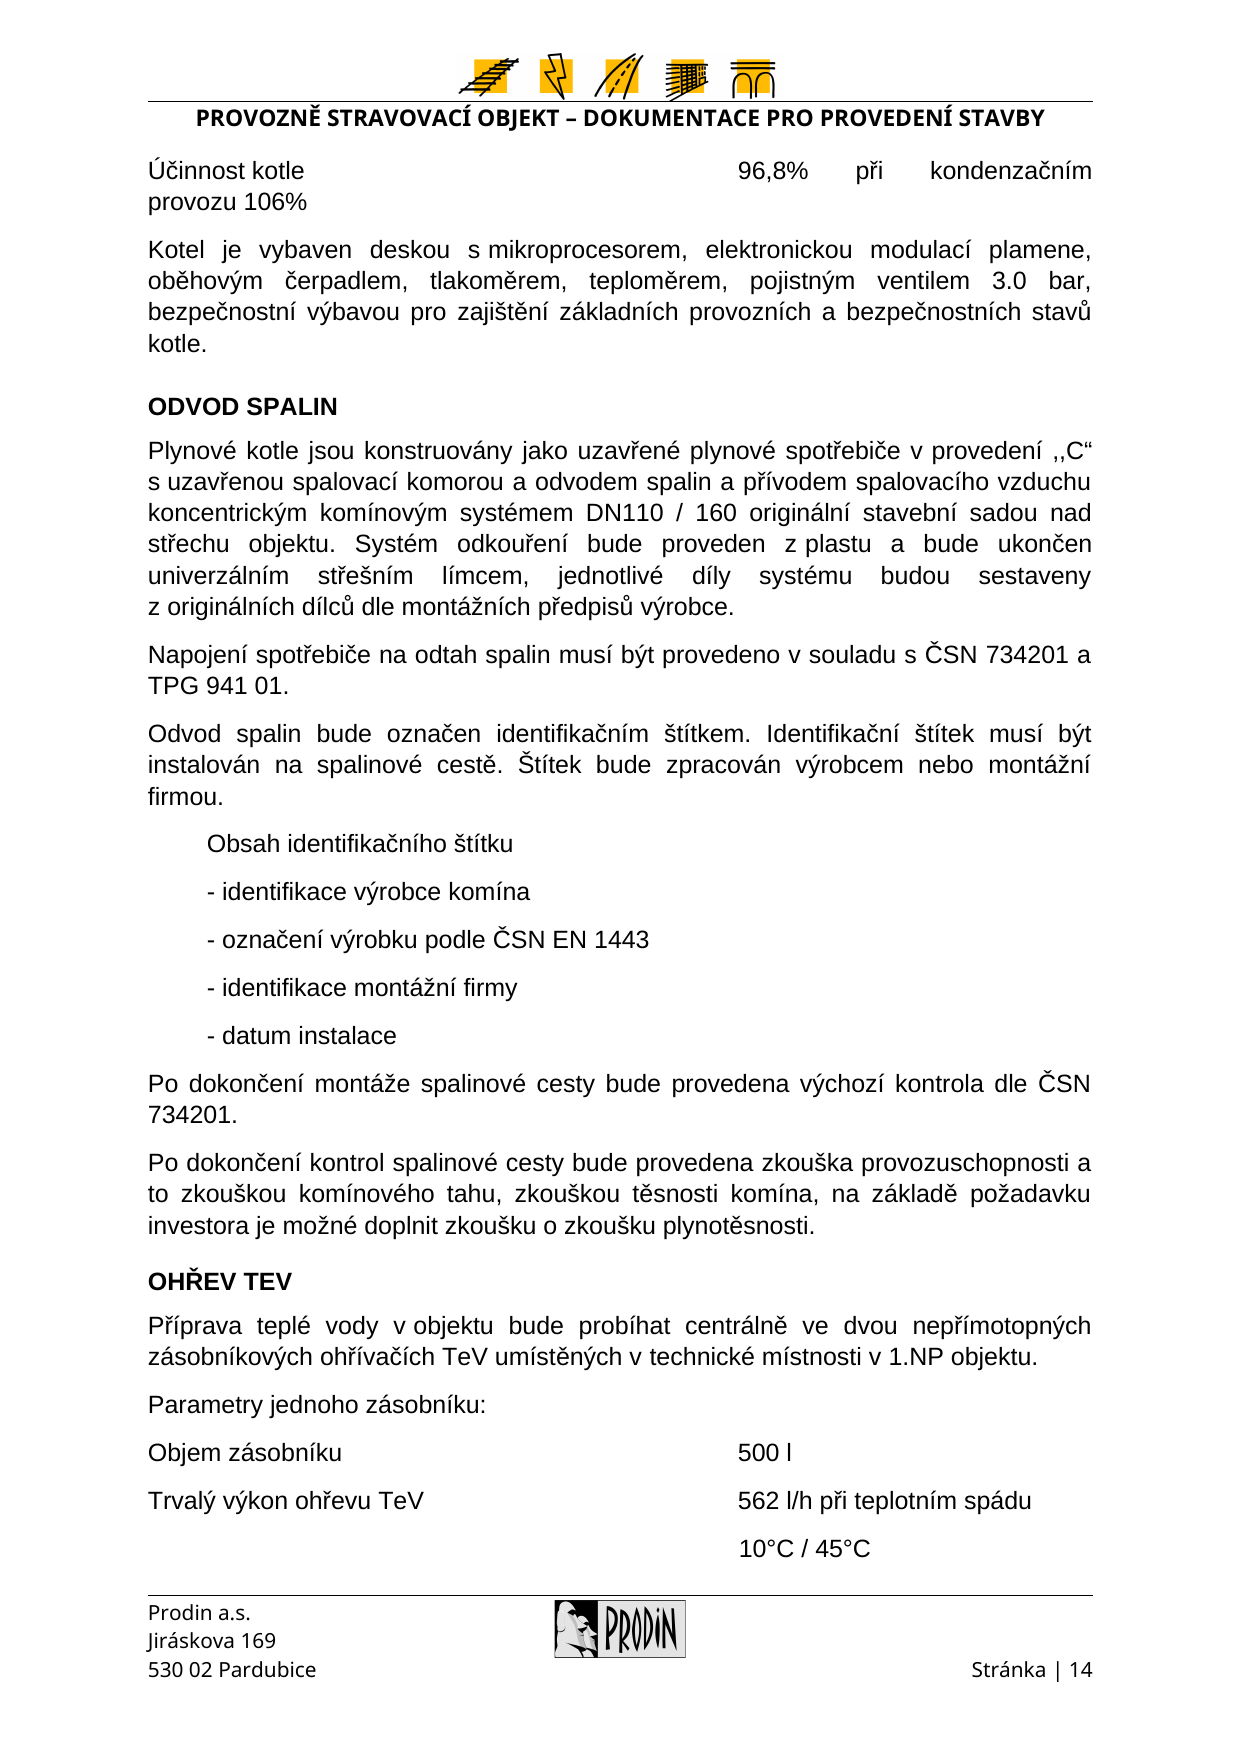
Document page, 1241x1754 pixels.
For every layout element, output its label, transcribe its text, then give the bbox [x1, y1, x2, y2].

text - označení výrobku podle ČSN EN 1443 [148, 844, 1093, 876]
text Odvod spalin bude označen identifikačním štítkem. Identifikační štítek musí být instalován na spalinové cestě. Štítek bude zpracován výrobcem nebo montážní firmou. [148, 638, 1093, 732]
subtitle ODVOD SPALIN [148, 311, 1093, 342]
text Parametry jednoho zásobníku: [148, 1309, 1093, 1340]
text - identifikace výrobce komína [148, 797, 1093, 828]
text Po dokončení montáže spalinové cesty bude provedena výchozí kontrola dle ČSN 734201. [148, 988, 1093, 1051]
text Tepelný příkon 26,0 kW [148, 1501, 1093, 1532]
text 10°C / 45°C [664, 1453, 1093, 1484]
text - identifikace montážní firmy [148, 892, 1093, 924]
text Plynové kotle jsou konstruovány jako uzavřené plynové spotřebiče v provedení ,,C“ s uzavřenou spalovací komorou a odvodem spalin a přívodem spalovacího vzduchu koncentrickým komínovým systémem DN110 / 160 originální stavební sadou nad střechu objektu. Systém odkouření bude proveden z plastu a bude ukončen univerzálním střešním límcem, jednotlivé díly systému budou sestaveny z originálních dílců dle montážních předpisů výrobce. [148, 355, 1093, 542]
text Objem zásobníku 500 l [148, 1357, 1093, 1388]
text Napojení spotřebiče na odtah spalin musí být provedeno v souladu s ČSN 734201 a TPG 941 01. [148, 559, 1093, 622]
text Trvalý výkon ohřevu TeV 562 l/h při teplotním spádu [148, 1405, 1093, 1436]
text - datum instalace [148, 940, 1093, 972]
picture [456, 53, 784, 101]
text Kotel je vybaven deskou s mikroprocesorem, elektronickou modulací plamene, oběhovým čerpadlem, tlakoměrem, teploměrem, pojistným ventilem 3.0 bar, bezpečnostní výbavou pro zajištění základních provozních a bezpečnostních stavů kotle. [148, 161, 1093, 286]
text Obsah identifikačního štítku [148, 749, 1093, 780]
picture [554, 1600, 686, 1658]
subtitle OHŘEV TeV [148, 1186, 1093, 1217]
text Příprava teplé vody v objektu bude probíhat centrálně ve dvou nepřímotopných zásobníkových ohřívačích TeV umístěných v technické místnosti v 1.NP objektu. [148, 1230, 1093, 1292]
text Po dokončení kontrol spalinové cesty bude provedena zkouška provozuschopnosti a to zkouškou komínového tahu, zkouškou těsnosti komína, na základě požadavku investora je možné doplnit zkoušku o zkoušku plynotěsnosti. [148, 1067, 1093, 1161]
